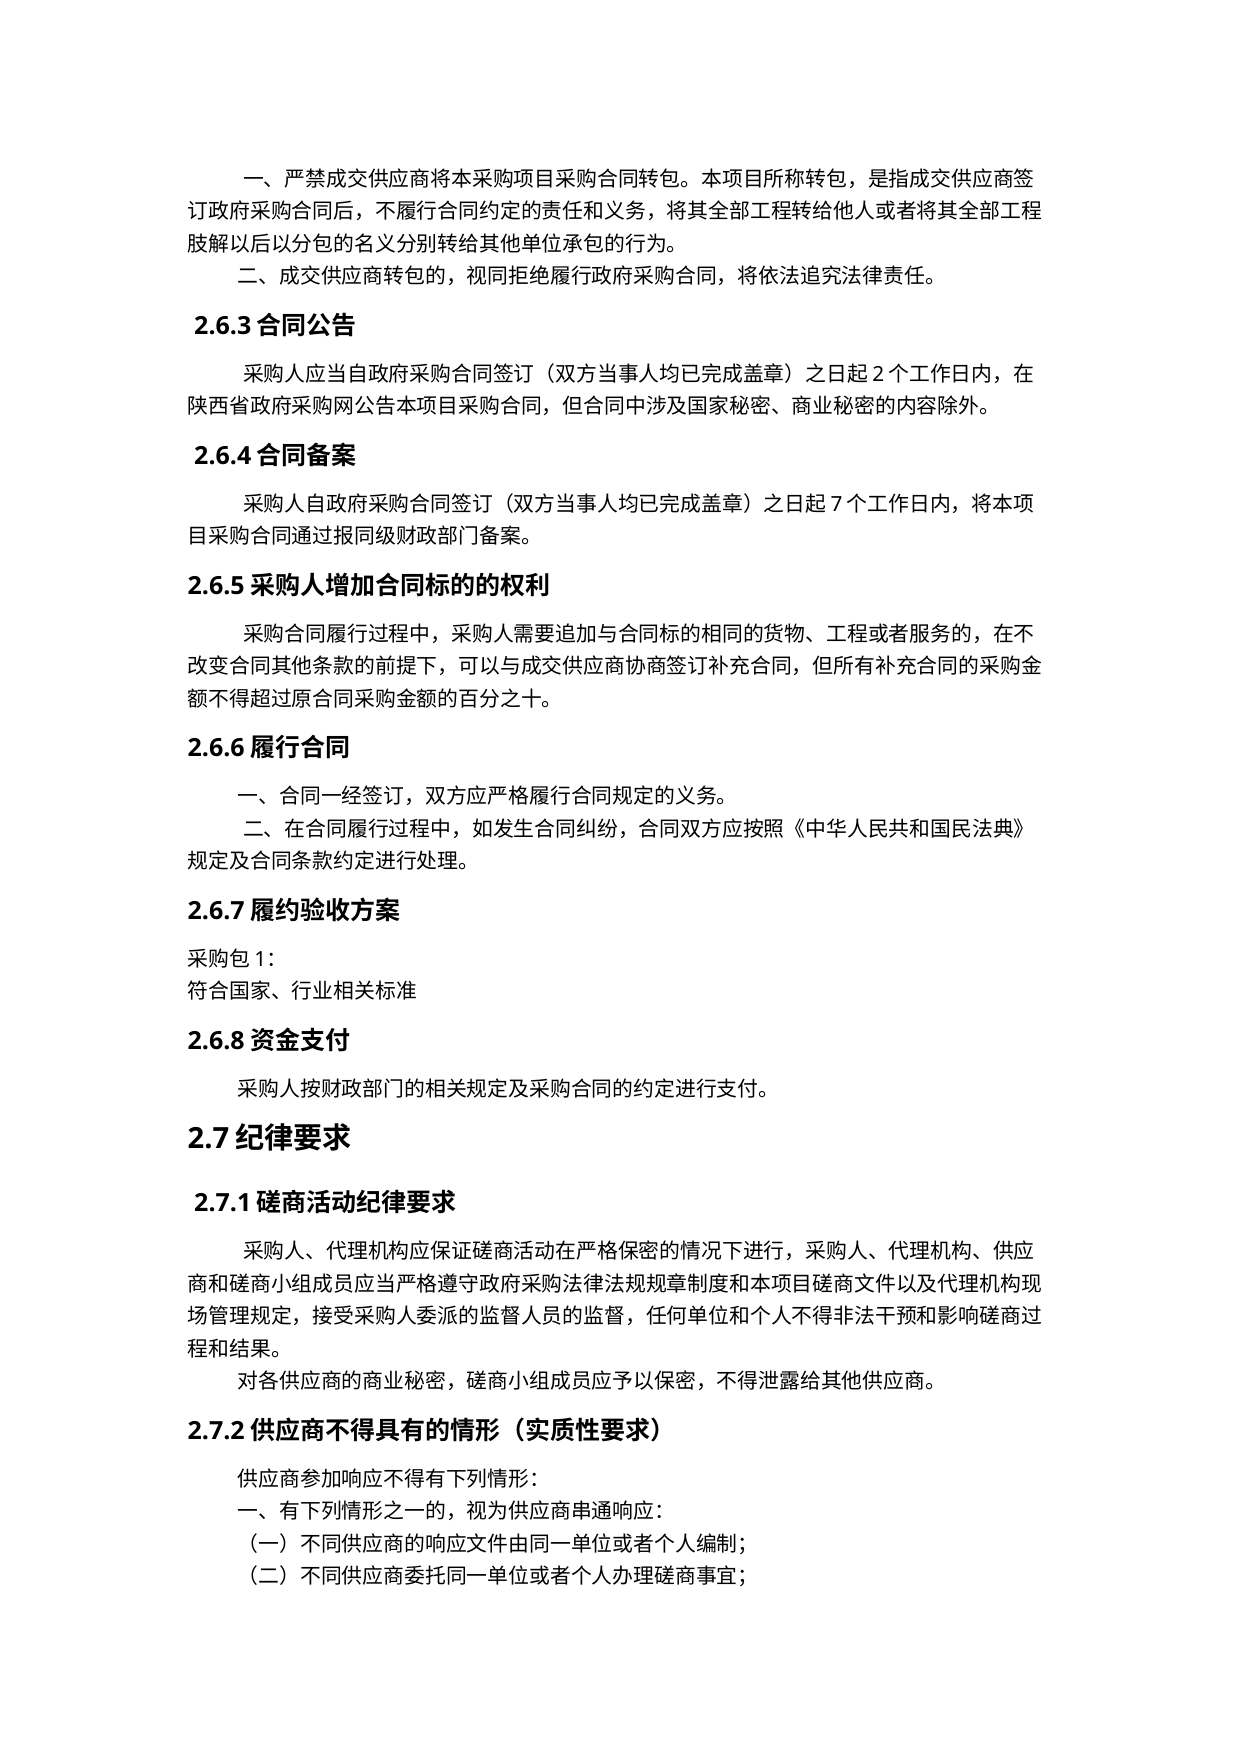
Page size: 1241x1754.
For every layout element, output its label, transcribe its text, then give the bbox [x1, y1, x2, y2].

text 采购人按财政部门的相关规定及采购合同的约定进行支付。 [187, 1072, 1053, 1104]
text 2.7.2供应商不得具有的情形（实质性要求） [187, 1397, 1053, 1462]
text 一、合同一经签订，双方应严格履行合同规定的义务。 [187, 779, 1053, 812]
text 符合国家、行业相关标准 [187, 974, 1053, 1007]
text 对各供应商的商业秘密，磋商小组成员应予以保密，不得泄露给其他供应商。 [187, 1364, 1053, 1397]
text 二、在合同履行过程中，如发生合同纠纷，合同双方应按照《中华人民共和国民法典》规定及合同条款约定进行处理。 [187, 812, 1053, 877]
text 2.6.7履约验收方案 [187, 877, 1053, 942]
text （一）不同供应商的响应文件由同一单位或者个人编制； [187, 1527, 1053, 1559]
text 2.6.8资金支付 [187, 1007, 1053, 1072]
text 2.6.4合同备案 [187, 422, 1053, 487]
text 二、成交供应商转包的，视同拒绝履行政府采购合同，将依法追究法律责任。 [187, 259, 1053, 292]
text 2.7.1磋商活动纪律要求 [187, 1169, 1053, 1234]
text 2.6.6履行合同 [187, 714, 1053, 779]
text 采购人自政府采购合同签订（双方当事人均已完成盖章）之日起7个工作日内，将本项目采购合同通过报同级财政部门备案。 [187, 487, 1053, 552]
text 2.6.3合同公告 [187, 292, 1053, 357]
text 采购合同履行过程中，采购人需要追加与合同标的相同的货物、工程或者服务的，在不改变合同其他条款的前提下，可以与成交供应商协商签订补充合同，但所有补充合同的采购金额不得超过原合同采购金额的百分之十。 [187, 617, 1053, 714]
text 采购人应当自政府采购合同签订（双方当事人均已完成盖章）之日起2个工作日内，在陕西省政府采购网公告本项目采购合同，但合同中涉及国家秘密、商业秘密的内容除外。 [187, 357, 1053, 422]
text 采购人、代理机构应保证磋商活动在严格保密的情况下进行，采购人、代理机构、供应商和磋商小组成员应当严格遵守政府采购法律法规规章制度和本项目磋商文件以及代理机构现场管理规定，接受采购人委派的监督人员的监督，任何单位和个人不得非法干预和影响磋商过程和结果。 [187, 1234, 1053, 1364]
text 一、严禁成交供应商将本采购项目采购合同转包。本项目所称转包，是指成交供应商签订政府采购合同后，不履行合同约定的责任和义务，将其全部工程转给他人或者将其全部工程肢解以后以分包的名义分别转给其他单位承包的行为。 [187, 162, 1053, 259]
text 一、有下列情形之一的，视为供应商串通响应： [187, 1494, 1053, 1527]
text 2.6.5采购人增加合同标的的权利 [187, 552, 1053, 617]
text 2.7纪律要求 [187, 1104, 1053, 1169]
text （二）不同供应商委托同一单位或者个人办理磋商事宜； [187, 1559, 1053, 1592]
text 供应商参加响应不得有下列情形： [187, 1462, 1053, 1494]
text 采购包1： [187, 942, 1053, 974]
